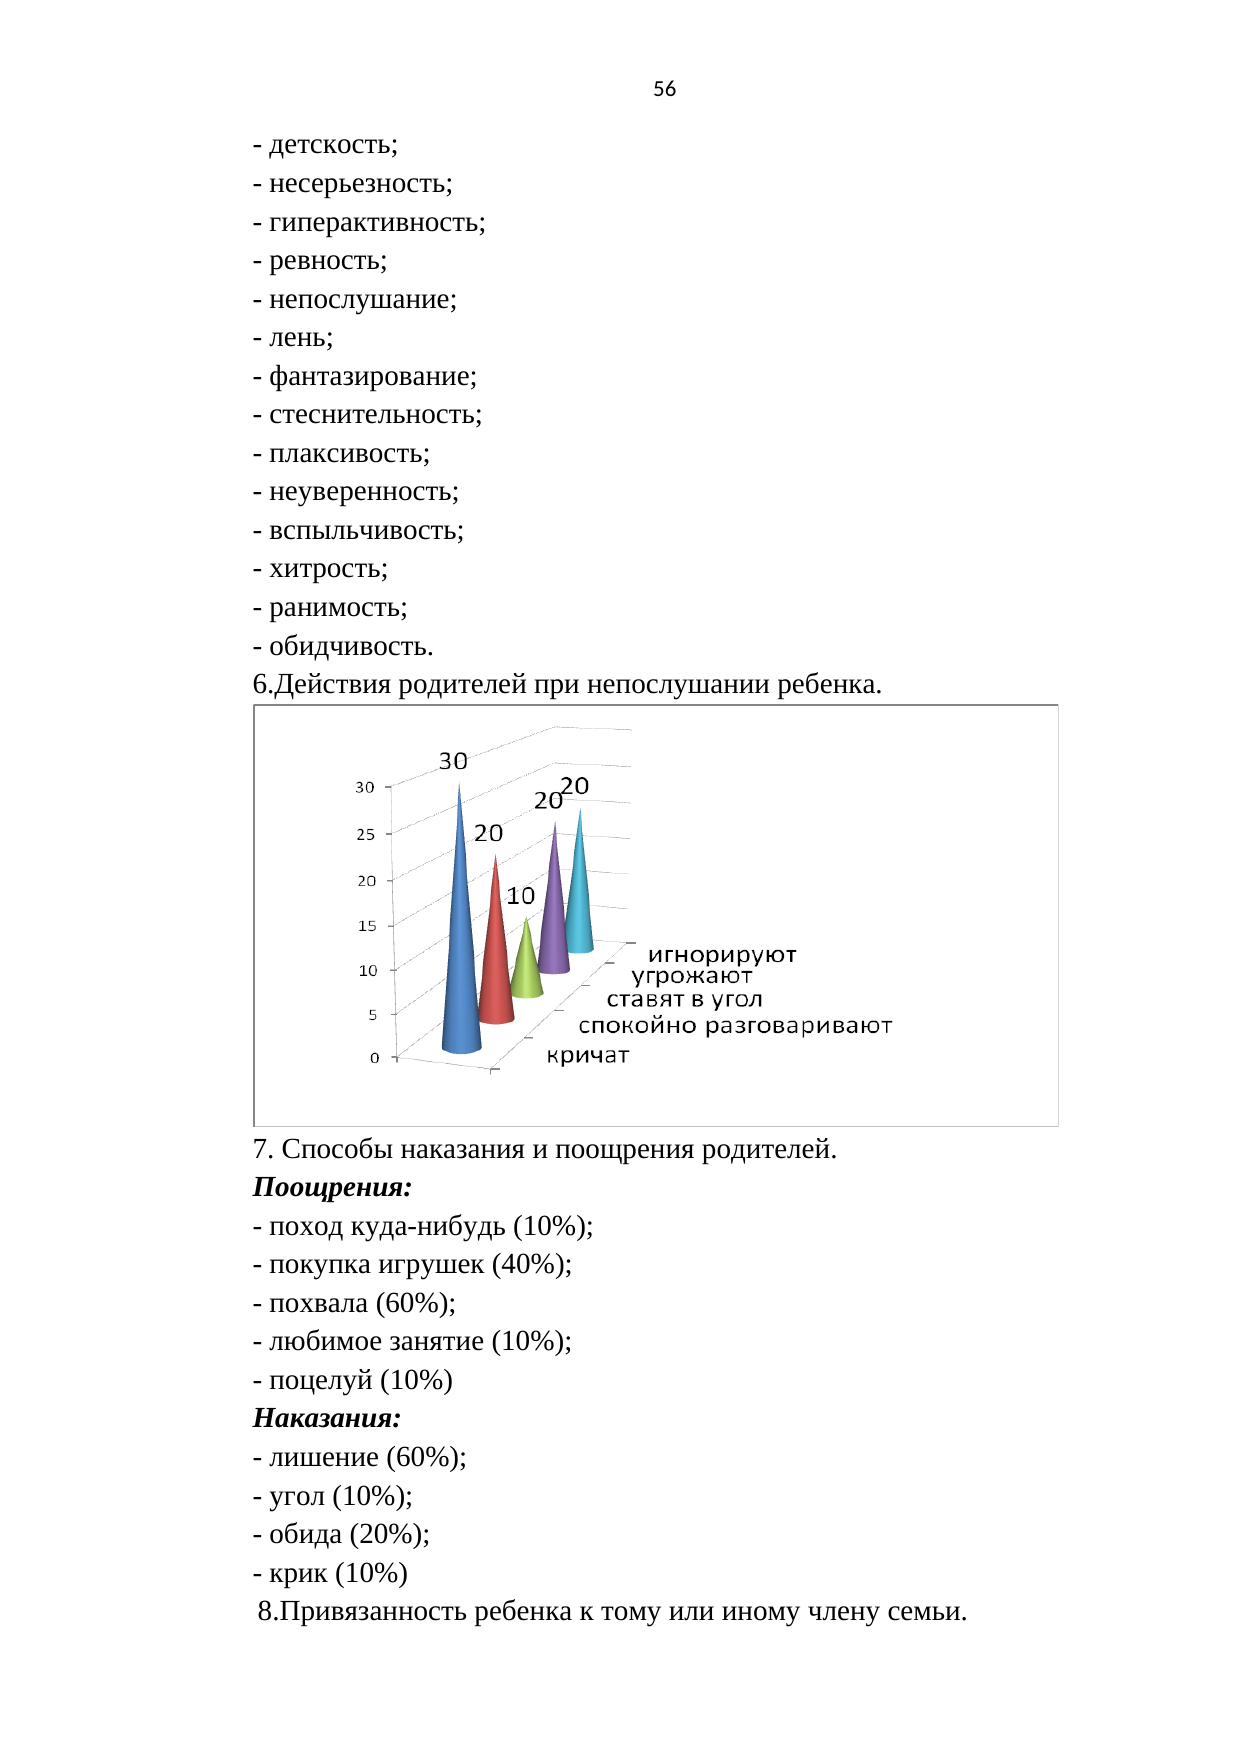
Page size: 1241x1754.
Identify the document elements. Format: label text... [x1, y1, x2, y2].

list - любимое занятие (10%); [252, 1323, 1152, 1357]
list 6.Действия родителей при непослушании ребенка. [252, 666, 1152, 700]
list - хитрость; [252, 551, 1152, 584]
list - крик (10%) [252, 1555, 1152, 1588]
list - покупка игрушек (40%); [252, 1246, 1152, 1280]
list - угол (10%); [252, 1478, 1152, 1511]
list - непослушание; [252, 281, 1152, 314]
list - лишение (60%); [252, 1439, 1152, 1473]
list 7. Способы наказания и поощрения родителей. [252, 1131, 1152, 1164]
list - плаксивость; [252, 435, 1152, 468]
list - обидчивость. [252, 628, 1152, 661]
list - фантазирование; [252, 358, 1152, 391]
list - ранимость; [252, 589, 1152, 623]
list - стеснительность; [252, 396, 1152, 430]
list - гиперактивность; [252, 204, 1152, 237]
list - похвала (60%); [252, 1285, 1152, 1318]
list - поход куда-нибудь (10%); [252, 1208, 1152, 1241]
list - обида (20%); [252, 1516, 1152, 1550]
picture [252, 704, 1059, 1127]
list - детскость; [252, 127, 1152, 160]
list - поцелуй (10%) [252, 1362, 1152, 1396]
list - несерьезность; [252, 165, 1152, 199]
list - лень; [252, 319, 1152, 353]
list - неуверенность; [252, 473, 1152, 507]
list Поощрения: [252, 1169, 1152, 1203]
list - ревность; [252, 242, 1152, 276]
list - вспыльчивость; [252, 512, 1152, 546]
list 8.Привязанность ребенка к тому или иному члену семьи. [177, 1593, 1152, 1627]
list Наказания: [252, 1401, 1152, 1434]
